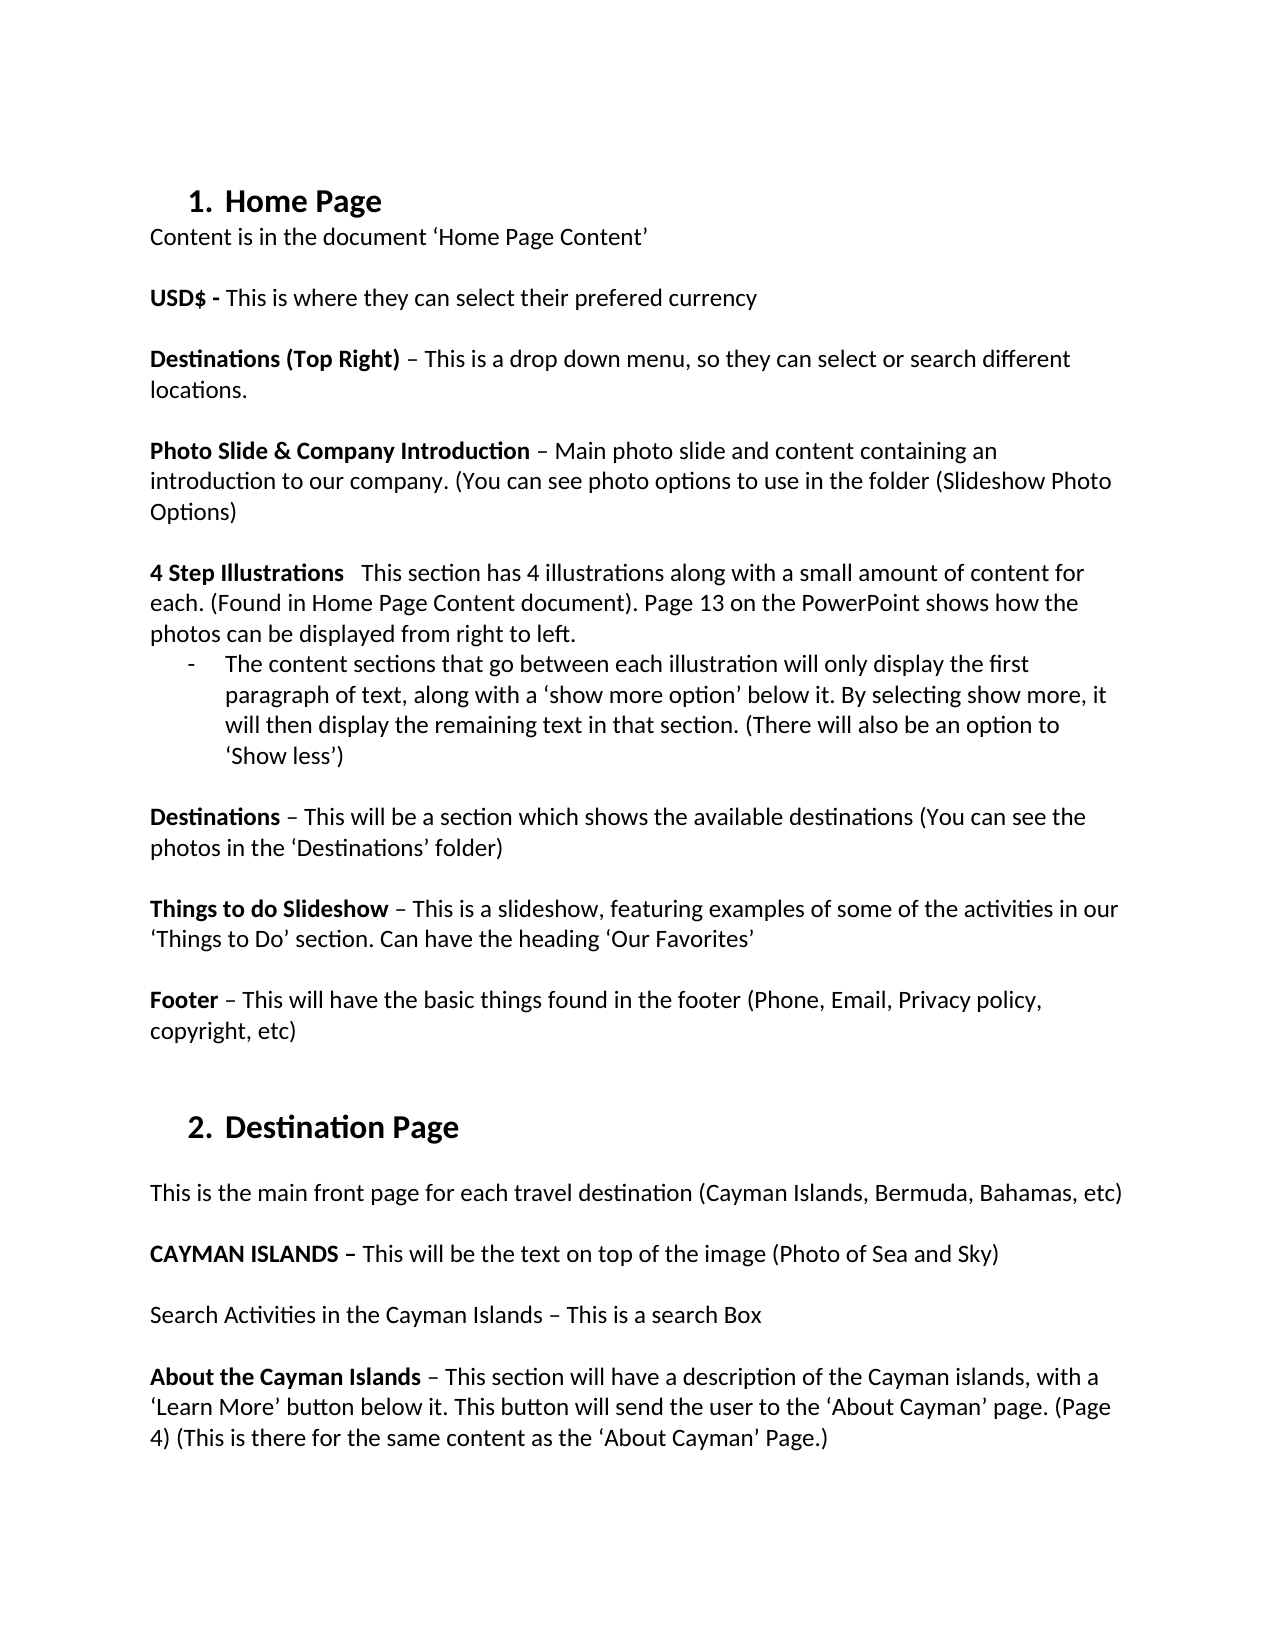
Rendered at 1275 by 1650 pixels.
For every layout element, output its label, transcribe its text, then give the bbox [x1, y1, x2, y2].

text Search Activities in the Cayman Islands – This is a search Box [150, 1300, 1125, 1330]
text Destinations – This will be a section which shows the available destinations (You can see the photos in the ‘Destinations’ folder) [150, 801, 1125, 862]
text 4 Step Illustrations This section has 4 illustrations along with a small amount of content for each. (Found in Home Page Content document). Page 13 on the PowerPoint shows how the photos can be displayed from right to left. [150, 557, 1125, 648]
list Destination Page [187, 1106, 1125, 1147]
text CAYMAN ISLANDS – This will be the text on top of the image (Photo of Sea and Sky) [150, 1239, 1125, 1269]
list Home Page [187, 181, 1125, 221]
text Content is in the document ‘Home Page Content’ [150, 221, 1125, 252]
text This is the main front page for each travel destination (Cayman Islands, Bermuda, Bahamas, etc) [150, 1178, 1125, 1208]
list The content sections that go between each illustration will only display the first paragraph of text, along with a ‘show more option’ below it. By selecting show more, it will then display the remaining text in that section. (There will also be an option to ‘Show less’) [187, 648, 1125, 771]
text Destinations (Top Right) – This is a drop down menu, so they can select or search different locations. [150, 343, 1125, 404]
text About the Cayman Islands – This section will have a description of the Cayman islands, with a ‘Learn More’ button below it. This button will send the user to the ‘About Cayman’ page. (Page 4) (This is there for the same content as the ‘About Cayman’ Page.) [150, 1361, 1125, 1452]
text Things to do Slideshow – This is a slideshow, featuring examples of some of the activities in our ‘Things to Do’ section. Can have the heading ‘Our Favorites’ [150, 893, 1125, 954]
text Footer – This will have the basic things found in the footer (Phone, Email, Privacy policy, copyright, etc) [150, 984, 1125, 1045]
text USD$ - This is where they can select their prefered currency [150, 282, 1125, 313]
text Photo Slide & Company Introduction – Main photo slide and content containing an introduction to our company. (You can see photo options to use in the folder (Slideshow Photo Options) [150, 435, 1125, 526]
